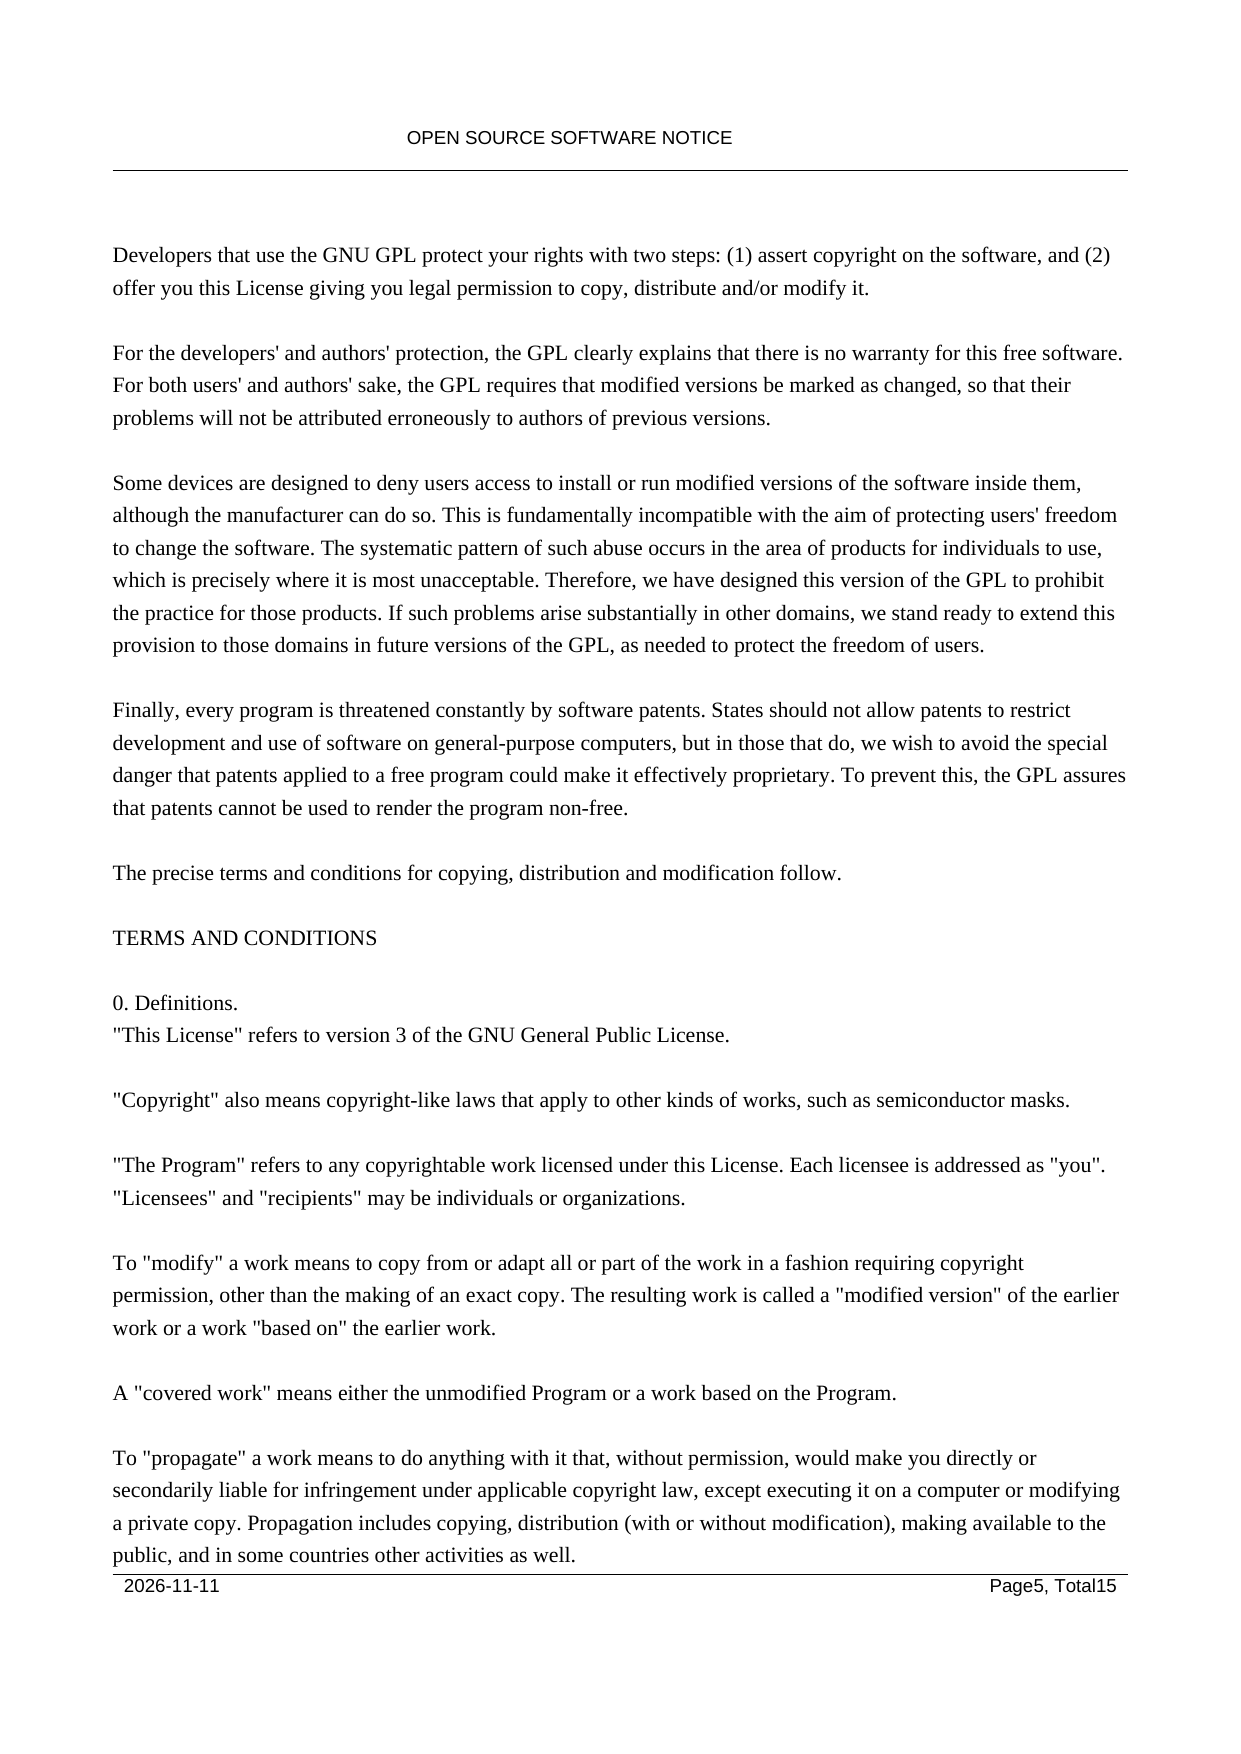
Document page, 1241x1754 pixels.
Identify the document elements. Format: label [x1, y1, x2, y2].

text [112, 206, 1128, 1571]
